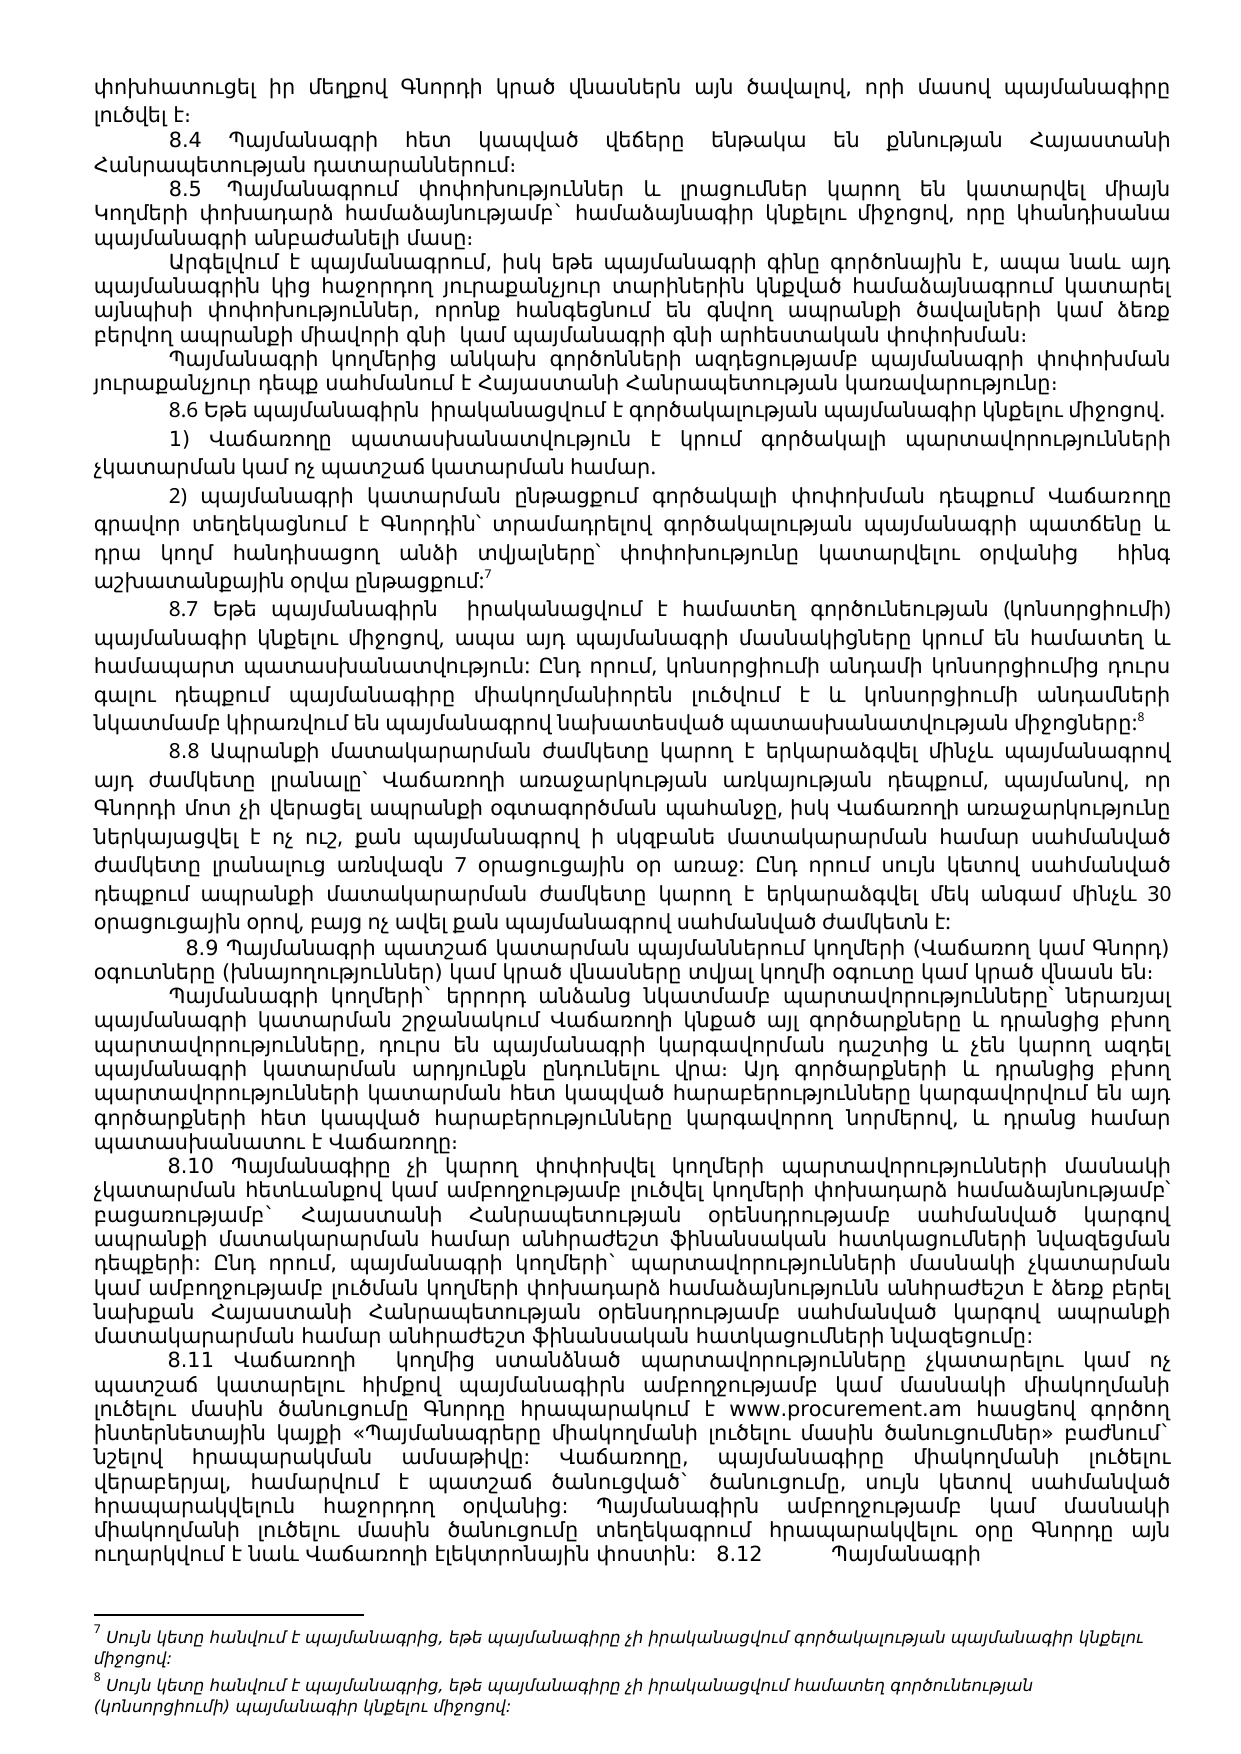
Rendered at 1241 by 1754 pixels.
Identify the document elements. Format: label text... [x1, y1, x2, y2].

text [94, 1348, 1171, 1567]
text 8.8 Ապրանքի մատակարարման ժամկետը կարող է երկարաձգվել մինչև պայմանագրով այդ ժամկետը լրանալը` Վաճառողի առաջարկության առկայության դեպքում, պայմանով, որ Գնորդի մոտ չի վերացել ապրանքի օգտագործման պահանջը, իսկ Վաճառողի առաջարկությունը ներկայացվել է ոչ ուշ, քան պայմանագրով ի սկզբանե մատակարարման համար սահմանված ժամկետը լրանալուց առնվազն 7 օրացուցային օր առաջ: Ընդ որում սույն կետով սահմանված դեպքում ապրանքի մատակարարման ժամկետը կարող է երկարաձգվել մեկ անգամ մինչև 30 օրացուցային օրով, բայց ոչ ավել քան պայմանագրով սահմանված ժամկետն է: [94, 737, 1171, 936]
text 8.10 Պայմանագիրը չի կարող փոփոխվել կողմերի պարտավորությունների մասնակի չկատարման հետևանքով կամ ամբողջությամբ լուծվել կողմերի փոխադարձ համաձայնությամբ՝ բացառությամբ` Հայաստանի Հանրապետության օրենսդրությամբ սահմանված կարգով ապրանքի մատակարարման համար անհրաժեշտ ֆինանսական հատկացումների նվազեցման դեպքերի: Ընդ որում, պայմանագրի կողմերի` պարտավորությունների մասնակի չկատարման կամ ամբողջությամբ լուծման կողմերի փոխադարձ համաձայնությունն անհրաժեշտ է ձեռք բերել նախքան Հայաստանի Հանրապետության օրենսդրությամբ սահմանված կարգով ապրանքի մատակարարման համար անհրաժեշտ ֆինանսական հատկացումների նվազեցումը: [94, 1154, 1171, 1348]
text 2) պայմանագրի կատարման ընթացքում գործակալի փոփոխման դեպքում Վաճառողը գրավոր տեղեկացնում է Գնորդին՝ տրամադրելով գործակալության պայմանագրի պատճենը և դրա կողմ հանդիսացող անձի տվյալները՝ փոփոխությունը կատարվելու օրվանից հինգ աշխատանքային օրվա ընթացքում: [94, 481, 1171, 594]
text Արգելվում է պայմանագրում, իսկ եթե պայմանագրի գինը գործոնային է, ապա նաև այդ պայմանագրին կից հաջորդող յուրաքանչյուր տարիներին կնքված համաձայնագրում կատարել այնպիսի փոփոխություններ, որոնք հանգեցնում են գնվող ապրանքի ծավալների կամ ձեռք բերվող ապրանքի միավորի գնի կամ պայմանագրի գնի արհեստական փոփոխման։ [94, 250, 1171, 347]
text 8.9 Պայմանագրի պատշաճ կատարման պայմաններում կողմերի (Վաճառող կամ Գնորդ) օգուտները (խնայողություններ) կամ կրած վնասները տվյալ կողմի օգուտը կամ կրած վնասն են։ [94, 936, 1171, 984]
text Պայմանագրի կողմերից անկախ գործոնների ազդեցությամբ պայմանագրի փոփոխման յուրաքանչյուր դեպք սահմանում է Հայաստանի Հանրապետության կառավարությունը։ [94, 347, 1171, 395]
text 8.5 Պայմանագրում փոփոխություններ և լրացումներ կարող են կատարվել միայն Կողմերի փոխադարձ համաձայնությամբ` համաձայնագիր կնքելու միջոցով, որը կհանդիսանա պայմանագրի անբաժանելի մասը։ [94, 177, 1171, 250]
text 8.4 Պայմանագրի հետ կապված վեճերը ենթակա են քննության Հայաստանի Հանրապետության դատարաններում։ [94, 128, 1171, 177]
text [94, 75, 1171, 128]
text 8.7 Եթե պայմանագիրն իրականացվում է համատեղ գործունեության (կոնսորցիումի) պայմանագիր կնքելու միջոցով, ապա այդ պայմանագրի մասնակիցները կրում են համատեղ և համապարտ պատասխանատվություն: Ընդ որում, կոնսորցիումի անդամի կոնսորցիումից դուրս գալու դեպքում պայմանագիրը միակողմանիորեն լուծվում է և կոնսորցիումի անդամների նկատմամբ կիրառվում են պայմանագրով նախատեսված պատասխանատվության միջոցները: [94, 594, 1171, 737]
text 8.6 Եթե պայմանագիրն իրականացվում է գործակալության պայմանագիր կնքելու միջոցով. [94, 395, 1171, 424]
text Պայմանագրի կողմերի` երրորդ անձանց նկատմամբ պարտավորությունները՝ ներառյալ պայմանագրի կատարման շրջանակում Վաճառողի կնքած այլ գործարքները և դրանցից բխող պարտավորությունները, դուրս են պայմանագրի կարգավորման դաշտից և չեն կարող ազդել պայմանագրի կատարման արդյունքն ընդունելու վրա։ Այդ գործարքների և դրանցից բխող պարտավորությունների կատարման հետ կապված հարաբերությունները կարգավորվում են այդ գործարքների հետ կապված հարաբերությունները կարգավորող նորմերով, և դրանց համար պատասխանատու է Վաճառողը։ [94, 984, 1171, 1154]
text 1) Վաճառողը պատասխանատվություն է կրում գործակալի պարտավորությունների չկատարման կամ ոչ պատշաճ կատարման համար. [94, 424, 1171, 481]
